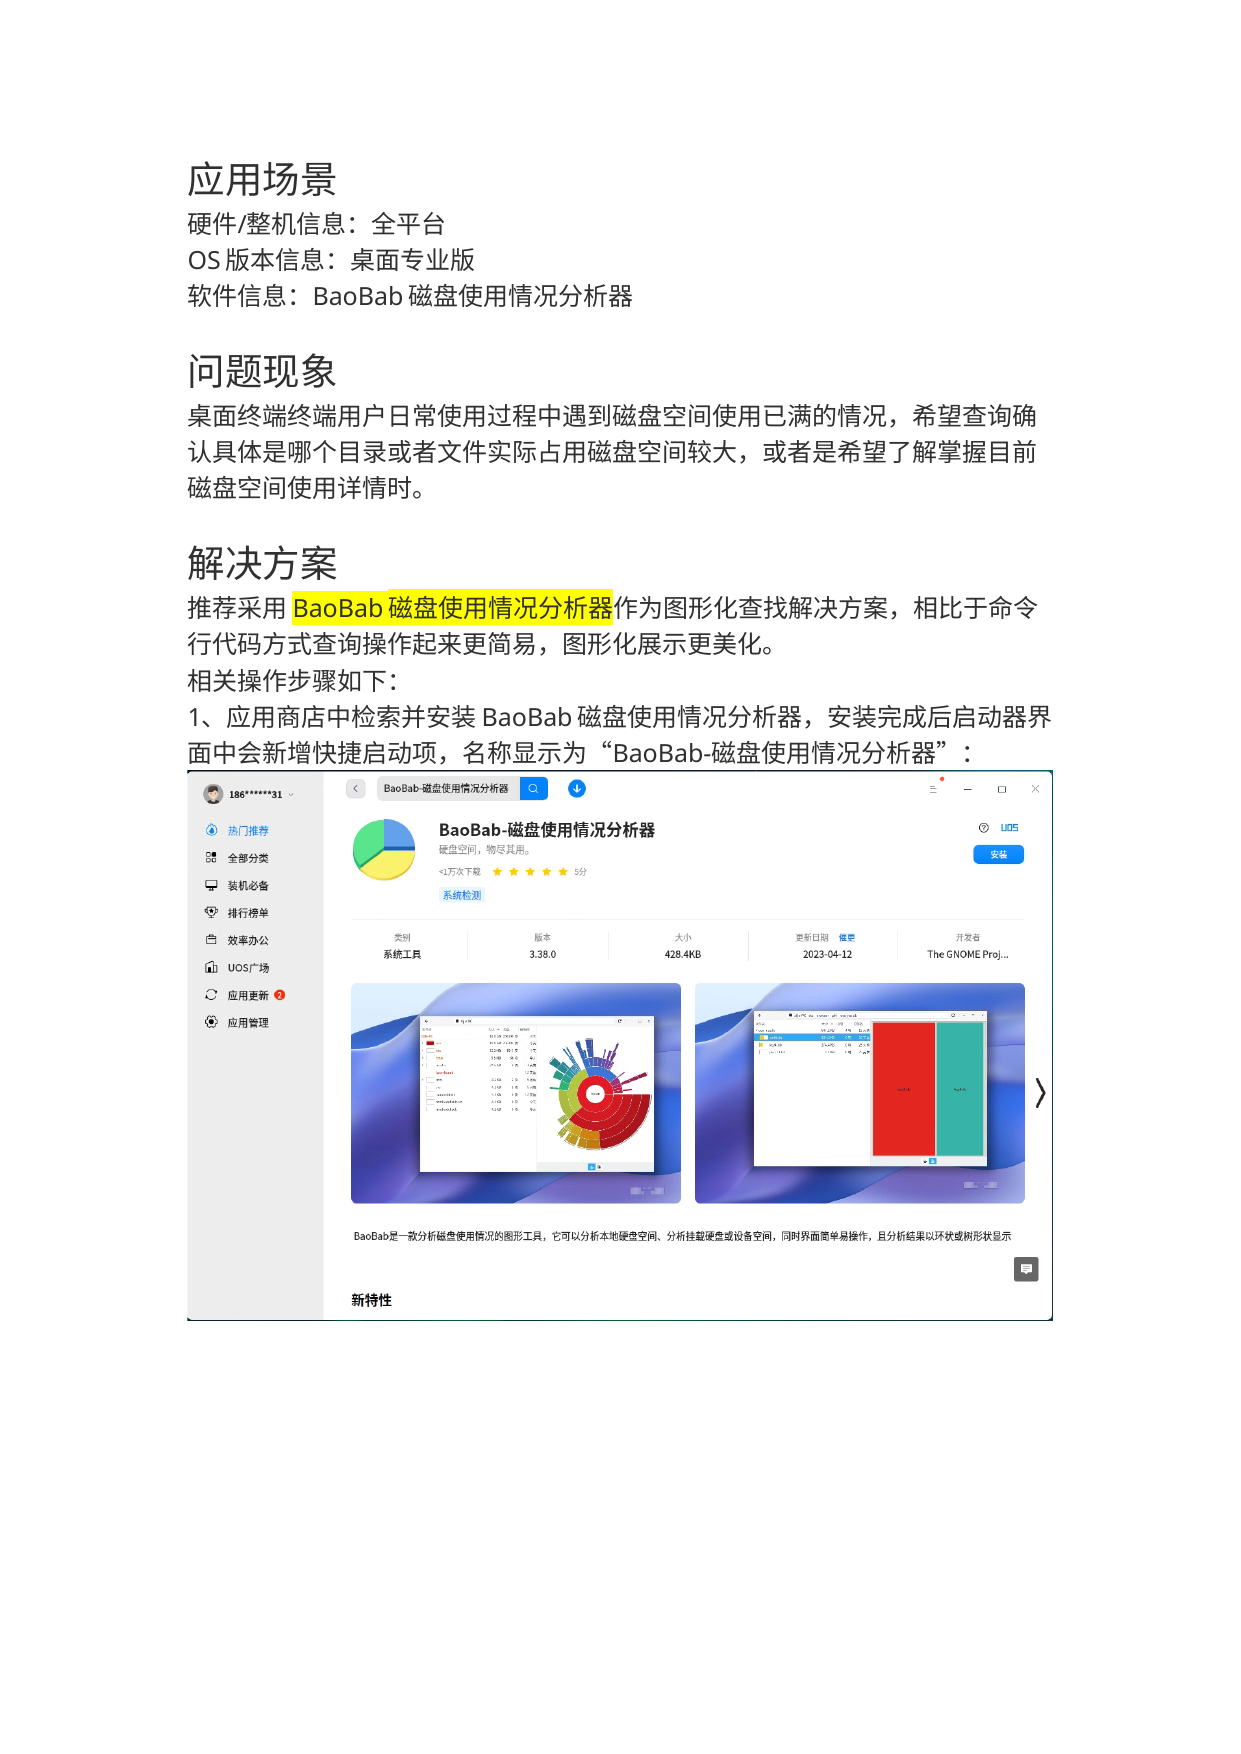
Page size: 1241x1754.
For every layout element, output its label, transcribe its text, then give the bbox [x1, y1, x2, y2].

picture [187, 770, 1053, 1321]
text 软件信息：BaoBab磁盘使用情况分析器 [187, 277, 1053, 313]
text 相关操作步骤如下： [187, 661, 1053, 697]
text 解决方案 [187, 534, 1053, 589]
text 推荐采用BaoBab磁盘使用情况分析器作为图形化查找解决方案，相比于命令行代码方式查询操作起来更简易，图形化展示更美化。 [187, 589, 1053, 661]
text 问题现象 [187, 342, 1053, 396]
text 桌面终端终端用户日常使用过程中遇到磁盘空间使用已满的情况，希望查询确认具体是哪个目录或者文件实际占用磁盘空间较大，或者是希望了解掌握目前磁盘空间使用详情时。 [187, 396, 1053, 505]
text OS版本信息：桌面专业版 [187, 241, 1053, 277]
text 1、应用商店中检索并安装BaoBab磁盘使用情况分析器，安装完成后启动器界面中会新增快捷启动项，名称显示为“BaoBab-磁盘使用情况分析器”： [187, 697, 1053, 770]
text 硬件/整机信息：全平台 [187, 204, 1053, 241]
text 应用场景 [187, 150, 1053, 204]
